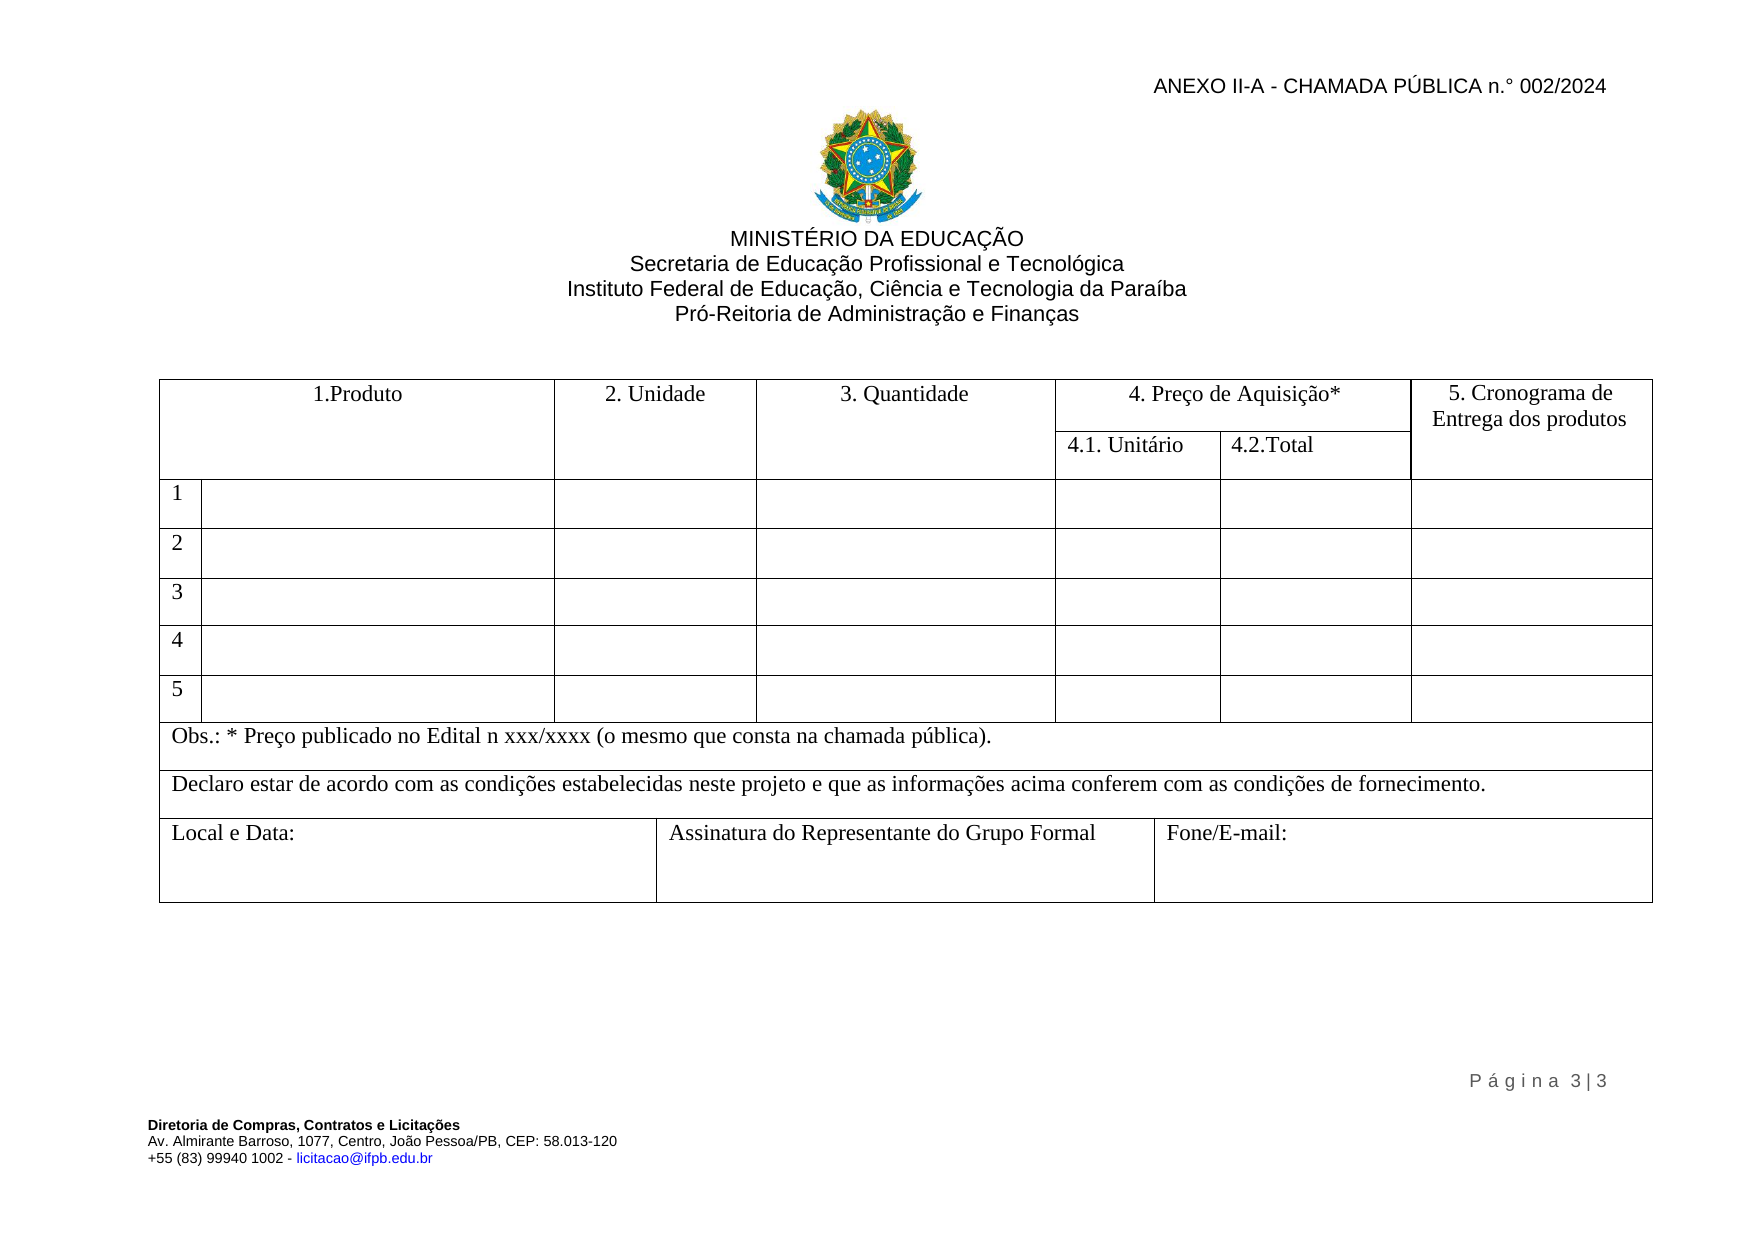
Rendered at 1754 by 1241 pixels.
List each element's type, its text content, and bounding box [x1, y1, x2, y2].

table_cell 2 [160, 529, 201, 578]
table_cell [757, 579, 1055, 625]
table_cell [757, 480, 1055, 528]
table_cell [757, 626, 1055, 674]
table_cell [1221, 676, 1411, 722]
table_cell 4. Preço de Aquisição* [1056, 380, 1410, 431]
table_cell [1056, 579, 1220, 625]
table_cell Declaro estar de acordo com as condições estabelecidas neste projeto e que as informações acima conferem com as condições de fornecimento. [160, 771, 1652, 817]
table_cell [1221, 529, 1411, 578]
table_cell [202, 579, 554, 625]
table_cell [1221, 480, 1411, 528]
table_cell [1221, 626, 1411, 674]
table_cell 1.Produto [160, 380, 554, 479]
table_cell 4.2.Total [1221, 432, 1410, 479]
table_cell [555, 480, 756, 528]
table_cell [757, 529, 1055, 578]
table_cell Assinatura do Representante do Grupo Formal [657, 819, 1154, 902]
table_cell 5. Cronograma de Entrega dos produtos [1412, 380, 1652, 479]
table_cell Local e Data: [160, 819, 656, 902]
table_cell 4.1. Unitário [1056, 432, 1220, 479]
table_cell [1221, 579, 1411, 625]
table_cell [555, 676, 756, 722]
table_cell 1 [160, 480, 201, 528]
table_cell [555, 579, 756, 625]
table_cell [1056, 626, 1220, 674]
table_cell [202, 529, 554, 578]
table_cell 4 [160, 626, 201, 674]
table_cell 3 [160, 579, 201, 625]
table_cell [1412, 480, 1652, 528]
table_cell [757, 676, 1055, 722]
table_cell Obs.: * Preço publicado no Edital n xxx/xxxx (o mesmo que consta na chamada pública). [160, 723, 1652, 770]
table_cell [1412, 579, 1652, 625]
table_cell 2. Unidade [555, 380, 756, 479]
table_cell [1412, 676, 1652, 722]
table_cell [1056, 480, 1220, 528]
table_cell 5 [160, 676, 201, 722]
table_cell 3. Quantidade [757, 380, 1055, 479]
table_cell [1056, 529, 1220, 578]
table_cell [202, 626, 554, 674]
table_cell [202, 480, 554, 528]
table_cell [555, 626, 756, 674]
picture [810, 106, 926, 226]
table_cell Fone/E-mail: [1155, 819, 1652, 902]
table_cell [1412, 529, 1652, 578]
table_cell [555, 529, 756, 578]
table_cell [202, 676, 554, 722]
table_cell [1412, 626, 1652, 674]
table_cell [1056, 676, 1220, 722]
